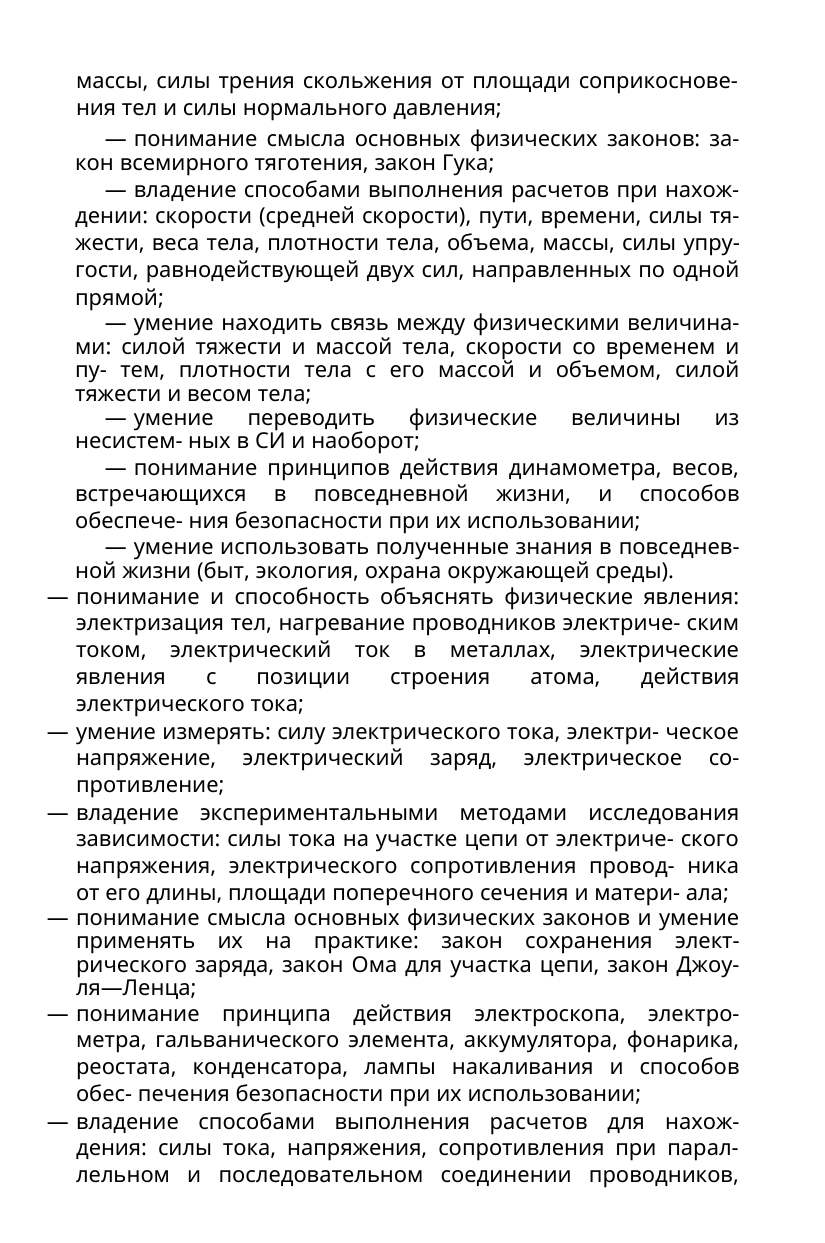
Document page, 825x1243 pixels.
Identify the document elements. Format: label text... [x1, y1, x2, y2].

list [47, 1108, 739, 1189]
list понимание принципов действия динамометра, весов, встречающихся в повседневной жизни, и способов обеспече- ния безопасности при их использовании; [75, 454, 739, 535]
list понимание смысла основных физических законов: за- кон всемирного тяготения, закон Гука; [75, 128, 739, 175]
list понимание и способность объяснять физические явления: электризация тел, нагревание проводников электриче- ским током, электрический ток в металлах, электрические явления с позиции строения атома, действия электрического тока; [47, 583, 739, 718]
list владение экспериментальными методами исследования зависимости: силы тока на участке цепи от электриче- ского напряжения, электрического сопротивления провод- ника от его длины, площади поперечного сечения и матери- ала; [47, 799, 739, 907]
list понимание принципа действия электроскопа, электро- метра, гальванического элемента, аккумулятора, фонарика, реостата, конденсатора, лампы накаливания и способов обес- печения безопасности при их использовании; [47, 1000, 739, 1108]
list владение способами выполнения расчетов при нахож- дении: скорости (средней скорости), пути, времени, силы тя- жести, веса тела, плотности тела, объема, массы, силы упру- гости, равнодействующей двух сил, направленных по одной прямой; [75, 175, 739, 311]
list умение использовать полученные знания в повседнев- ной жизни (быт, экология, охрана окружающей среды). [75, 536, 739, 583]
list умение переводить физические величины из несистем- ных в СИ и наоборот; [75, 406, 739, 453]
text массы, силы трения скольжения от площади соприкоснове- ния тел и силы нормального давления; [76, 67, 738, 121]
list умение находить связь между физическими величина- ми: силой тяжести и массой тела, скорости со временем и пу- тем, плотности тела с его массой и объемом, силой тяжести и весом тела; [75, 312, 739, 406]
list умение измерять: силу электрического тока, электри- ческое напряжение, электрический заряд, электрическое со- противление; [47, 718, 739, 799]
list понимание смысла основных физических законов и умение применять их на практике: закон сохранения элект- рического заряда, закон Ома для участка цепи, закон Джоу- ля—Ленца; [47, 907, 739, 1000]
